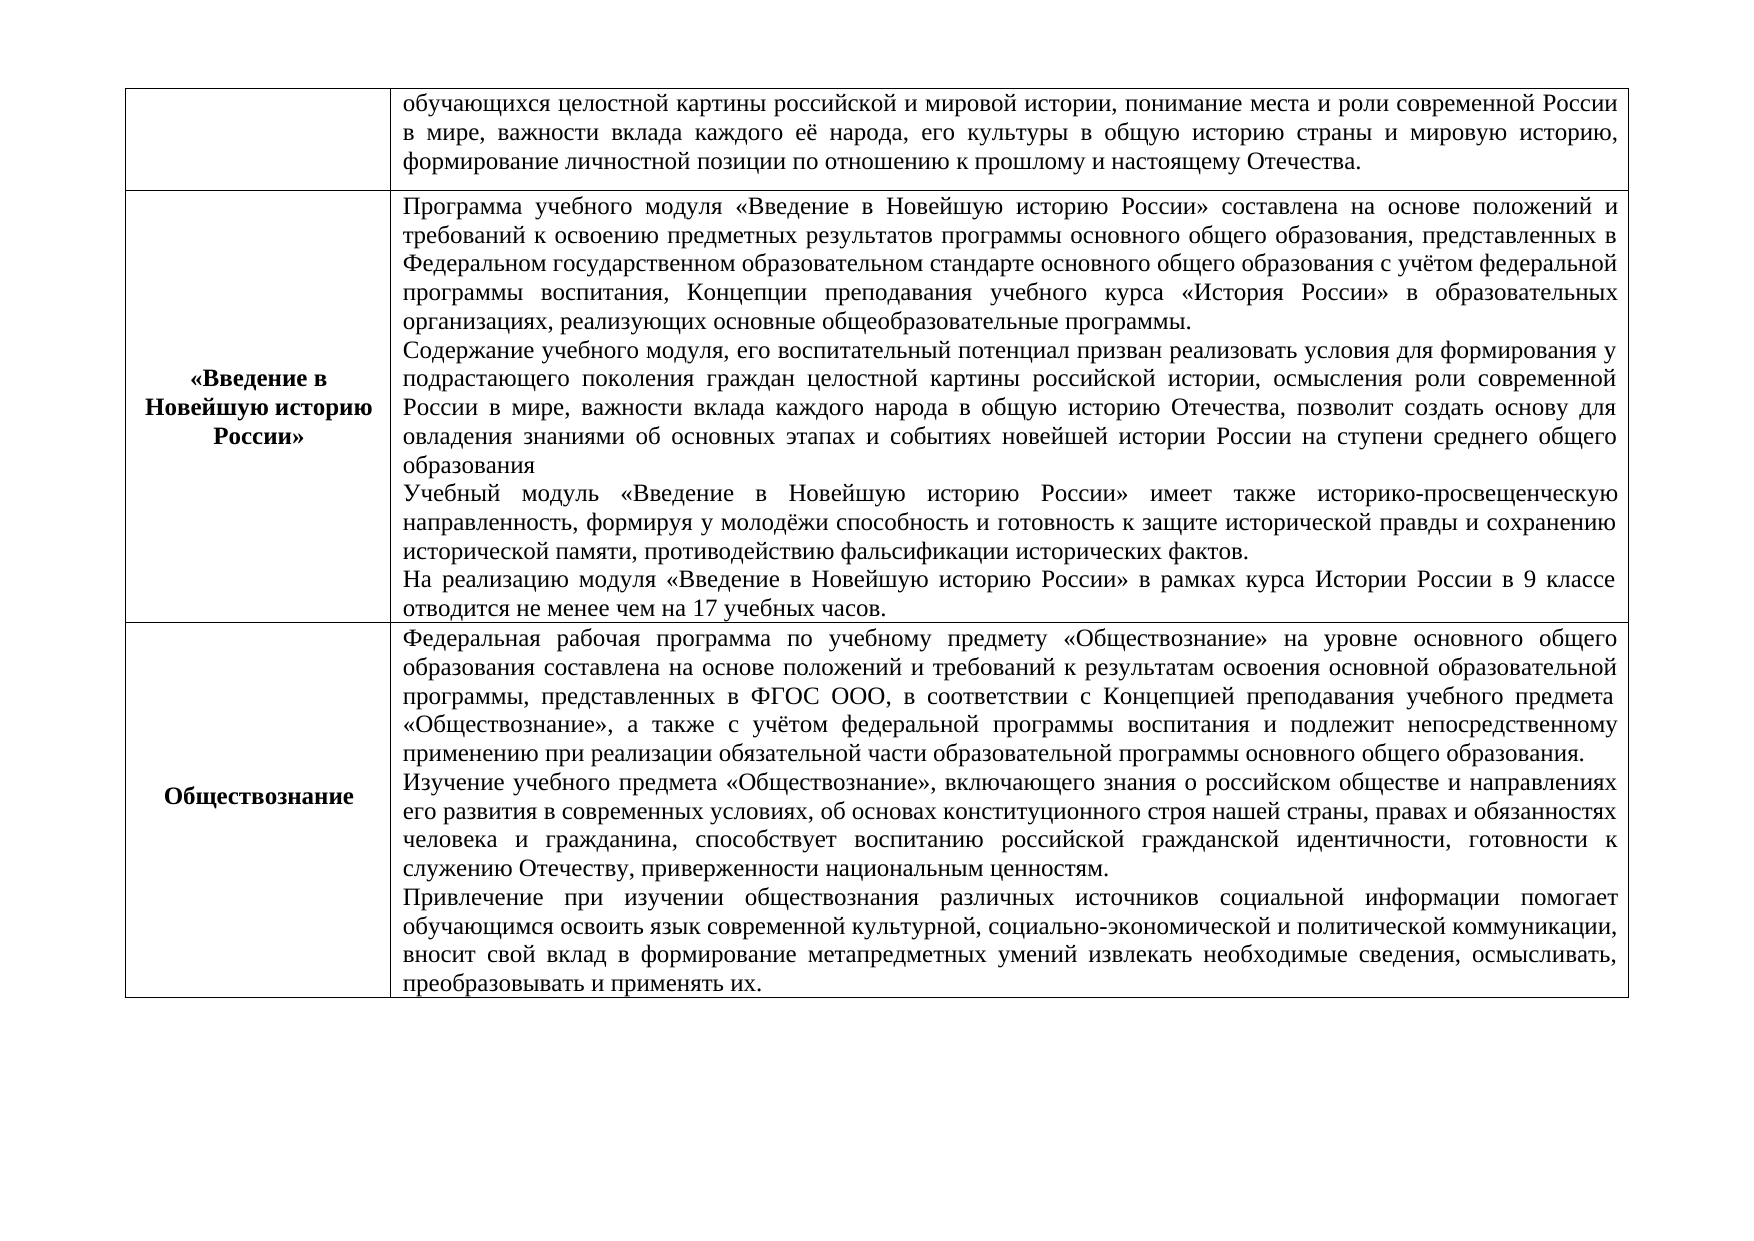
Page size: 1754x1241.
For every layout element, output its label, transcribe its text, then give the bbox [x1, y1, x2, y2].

table_cell Обществознание [126, 623, 390, 997]
table_header [126, 89, 390, 190]
table_cell «Введение в Новейшую историю России» [126, 191, 390, 622]
table_cell Федеральная рабочая программа по учебному предмету «Обществознание» на уровне основного общего образования составлена на основе положений и требований к результатам освоения основной образовательной программы, представленных в ФГОС ООО, в соответствии с Концепцией преподавания учебного предмета «Обществознание», а также с учётом федеральной программы воспитания и подлежит непосредственному применению при реализации обязательной части образовательной программы основного общего образования. Изучение учебного предмета «Обществознание», включающего знания о российском обществе и направлениях его развития в современных условиях, об основах конституционного строя нашей страны, правах и обязанностях человека и гражданина, способствует воспитанию российской гражданской идентичности, готовности к служению Отечеству, приверженности национальным ценностям. Привлечение при изучении обществознания различных источников социальной информации помогает обучающимся освоить язык современной культурной, социально-экономической и политической коммуникации, вносит свой вклад в формирование метапредметных умений извлекать необходимые сведения, осмысливать, преобразовывать и применять их. [391, 623, 1628, 997]
table_cell Программа учебного модуля «Введение в Новейшую историю России» составлена на основе положений и требований к освоению предметных результатов программы основного общего образования, представленных в Федеральном государственном образовательном стандарте основного общего образования с учётом федеральной программы воспитания, Концепции преподавания учебного курса «История России» в образовательных организациях, реализующих основные общеобразовательные программы. Содержание учебного модуля, его воспитательный потенциал призван реализовать условия для формирования у подрастающего поколения граждан целостной картины российской истории, осмысления роли современной России в мире, важности вклада каждого народа в общую историю Отечества, позволит создать основу для овладения знаниями об основных этапах и событиях новейшей истории России на ступени среднего общего образования Учебный модуль «Введение в Новейшую историю России» имеет также историко-просвещенческую направленность, формируя у молодёжи способность и готовность к защите исторической правды и сохранению исторической памяти, противодействию фальсификации исторических фактов. На реализацию модуля «Введение в Новейшую историю России» в рамках курса Истории России в 9 классе отводится не менее чем на 17 учебных часов. [391, 191, 1628, 622]
table_header обучающихся целостной картины российской и мировой истории, понимание места и роли современной России в мире, важности вклада каждого её народа, его культуры в общую историю страны и мировую историю, формирование личностной позиции по отношению к прошлому и настоящему Отечества. [391, 89, 1628, 190]
